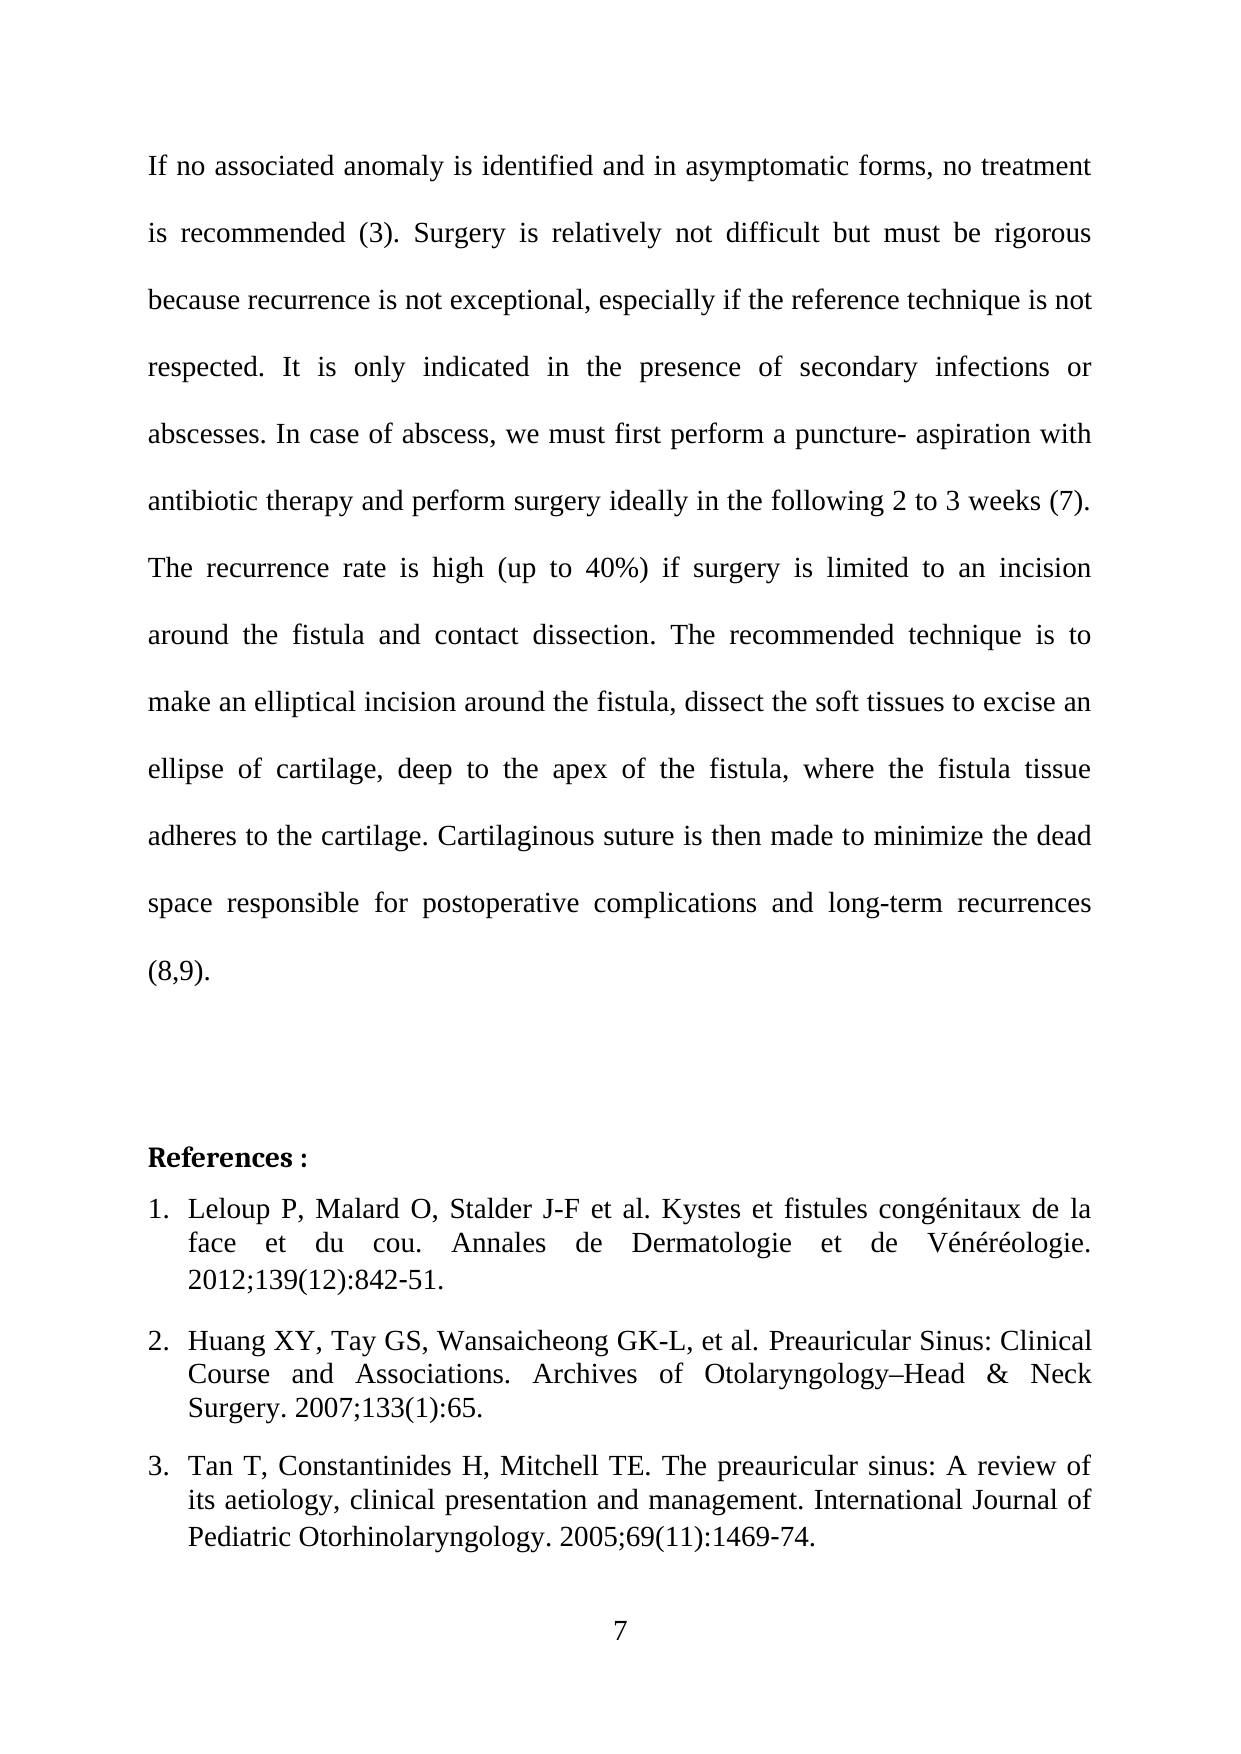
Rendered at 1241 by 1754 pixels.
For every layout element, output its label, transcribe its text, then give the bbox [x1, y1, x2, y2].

text 3. Tan T, Constantinides H, Mitchell TE. The preauricular sinus: A review of its aetiology, clinical presentation and management. International Journal of Pediatric Otorhinolaryngology. 2005;69(11):1469‑74. [148, 1448, 1093, 1555]
text If no associated anomaly is identified and in asymptomatic forms, no treatment is recommended (3). Surgery is relatively not difficult but must be rigorous because recurrence is not exceptional, especially if the reference technique is not respected. It is only indicated in the presence of secondary infections or abscesses. In case of abscess, we must first perform a puncture- aspiration with antibiotic therapy and perform surgery ideally in the following 2 to 3 weeks (7). The recurrence rate is high (up to 40%) if surgery is limited to an incision around the fistula and contact dissection. The recommended technique is to make an elliptical incision around the fistula, dissect the soft tissues to excise an ellipse of cartilage, deep to the apex of the fistula, where the fistula tissue adheres to the cartilage. Cartilaginous suture is then made to minimize the dead space responsible for postoperative complications and long-term recurrences (8,9). [148, 148, 1093, 986]
text 2. Huang XY, Tay GS, Wansaicheong GK-L, et al. Preauricular Sinus: Clinical Course and Associations. Archives of Otolaryngology–Head & Neck Surgery. 2007;133(1):65. [148, 1323, 1093, 1423]
subtitle References : [148, 1141, 1093, 1174]
text 1. Leloup P, Malard O, Stalder J-F et al. Kystes et fistules congénitaux de la face et du cou. Annales de Dermatologie et de Vénéréologie. 2012;139(12):842‑51. [148, 1191, 1093, 1298]
